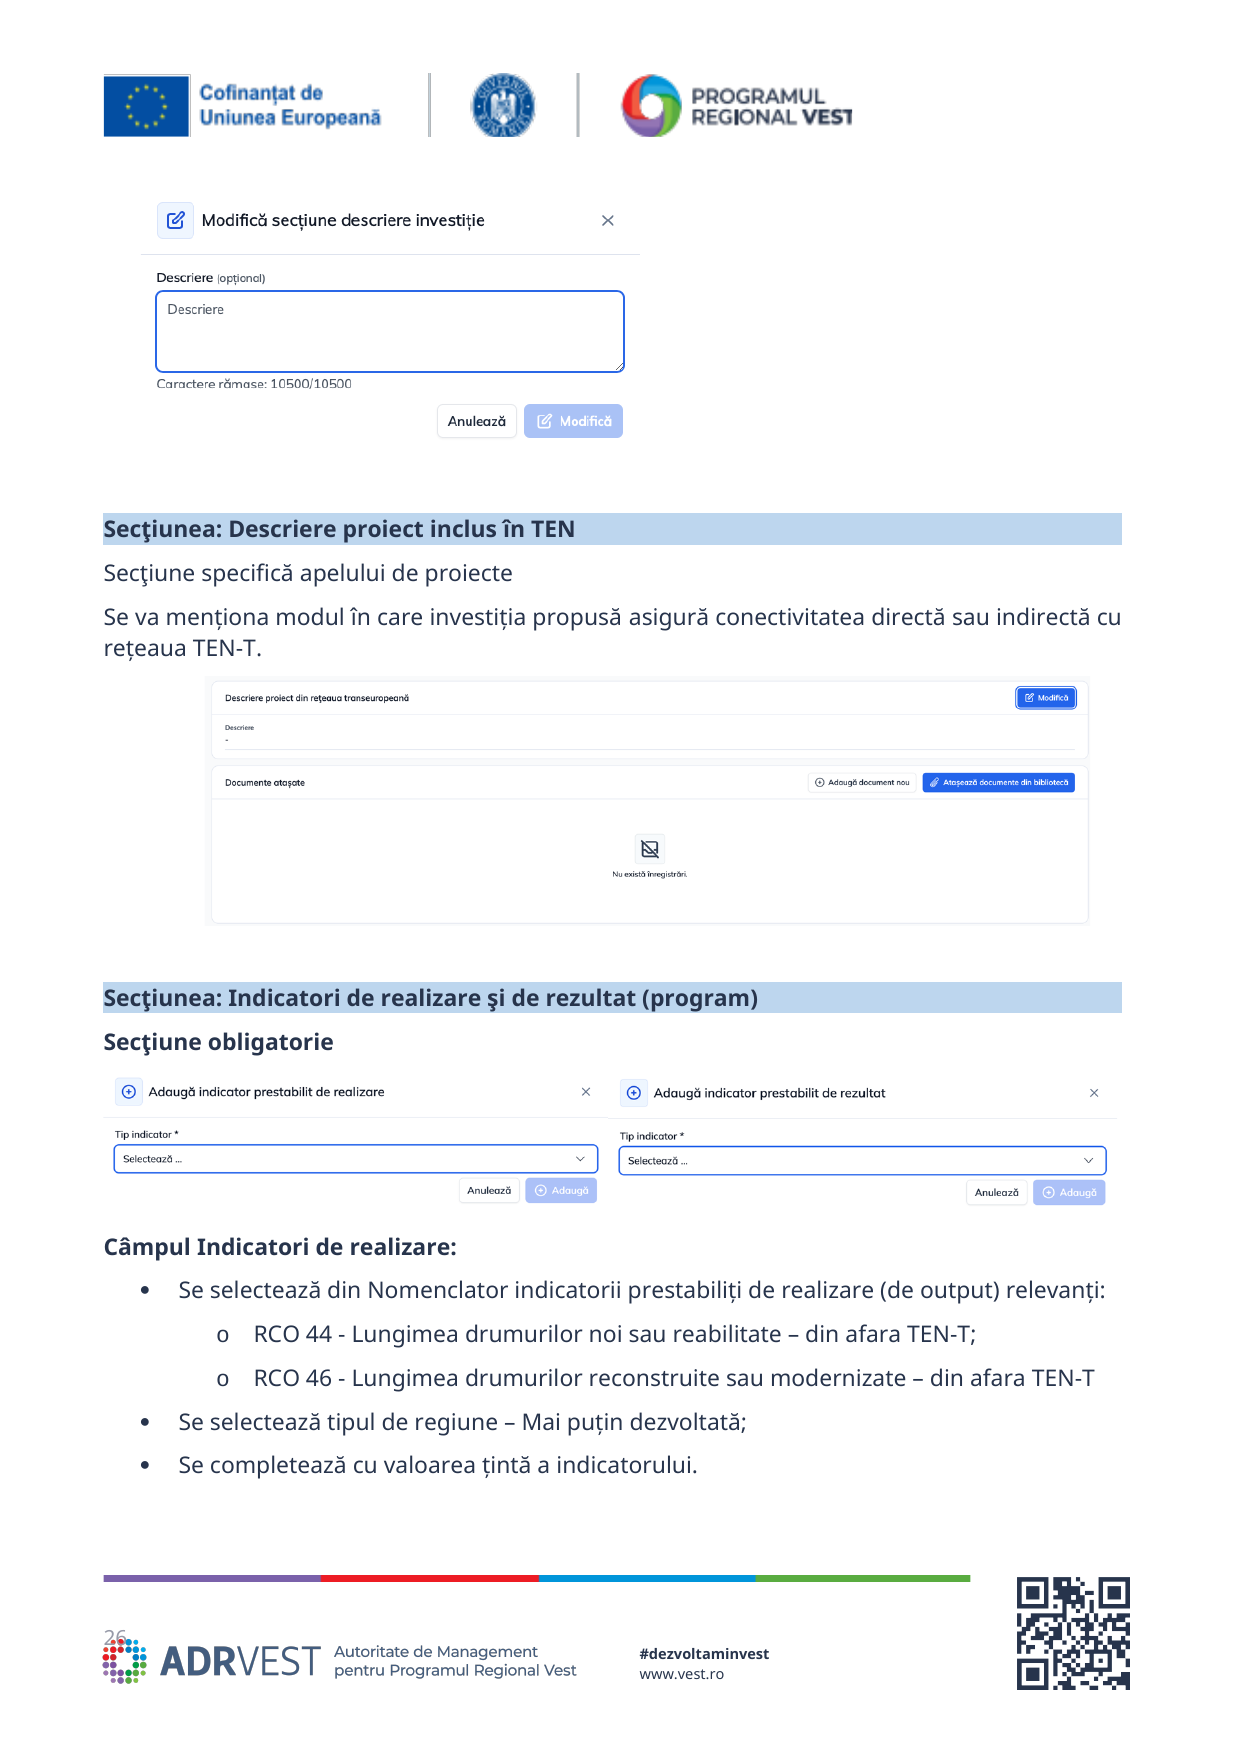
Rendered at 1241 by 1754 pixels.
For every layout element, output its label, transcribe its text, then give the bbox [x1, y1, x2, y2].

list Se completează cu valoarea țintă a indicatorului. [141, 1449, 1122, 1481]
picture [118, 1637, 124, 1644]
picture [103, 1069, 1118, 1218]
list RCO 44 - Lungimea drumurilor noi sau reabilitate – din afara TEN-T; [216, 1318, 1122, 1349]
text Secţiunea: Descriere proiect inclus în TEN [103, 513, 1122, 545]
picture [140, 191, 640, 458]
list Se selectează din Nomenclator indicatorii prestabiliți de realizare (de output) relevanți: [141, 1274, 1122, 1306]
text Secţiunea: Indicatori de realizare şi de rezultat (program) [103, 982, 1122, 1013]
text Secţiune obligatorie [103, 1026, 1122, 1057]
text Secţiune specifică apelului de proiecte [103, 557, 1122, 588]
picture [204, 676, 1091, 926]
text Câmpul Indicatori de realizare: [103, 1231, 1122, 1262]
text Se va menționa modul în care investiția propusă asigură conectivitatea directă sau indirectă cu rețeaua TEN-T. [103, 601, 1122, 663]
picture [93, 1636, 582, 1687]
list RCO 46 - Lungimea drumurilor reconstruite sau modernizate – din afara TEN-T [216, 1362, 1122, 1393]
list Se selectează tipul de regiune – Mai puțin dezvoltată; [141, 1406, 1122, 1437]
picture [1008, 1568, 1139, 1699]
